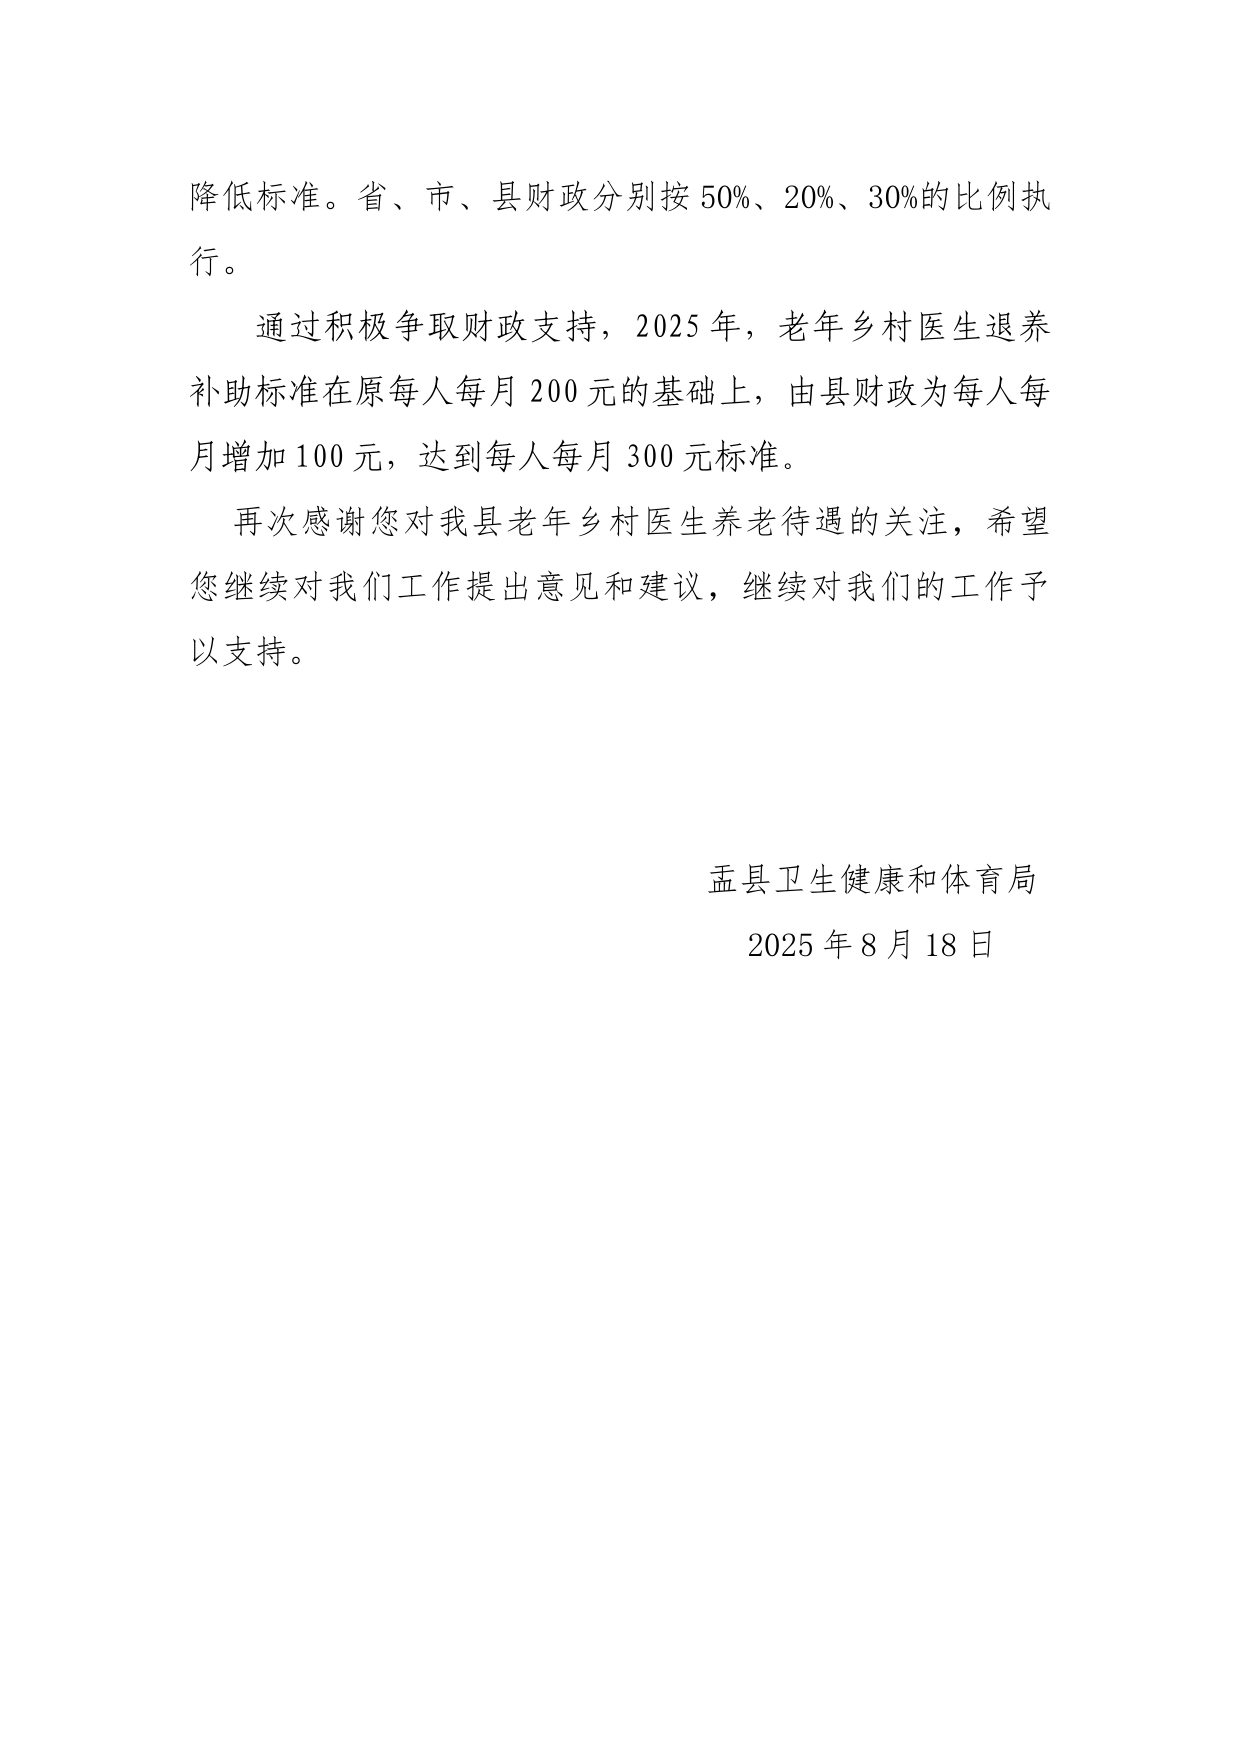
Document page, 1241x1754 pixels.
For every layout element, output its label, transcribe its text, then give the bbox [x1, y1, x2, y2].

text 再次感谢您对我县老年乡村医生养老待遇的关注，希望您继续对我们工作提出意见和建议，继续对我们的工作予以支持。 [187, 487, 1053, 682]
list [187, 162, 1053, 292]
text 通过积极争取财政支持，2025年，老年乡村医生退养补助标准在原每人每月200元的基础上，由县财政为每人每月增加100元，达到每人每月300元标准。 [187, 292, 1053, 487]
text 盂县卫生健康和体育局 [187, 844, 1053, 909]
text 2025年8月18日 [187, 909, 1053, 974]
